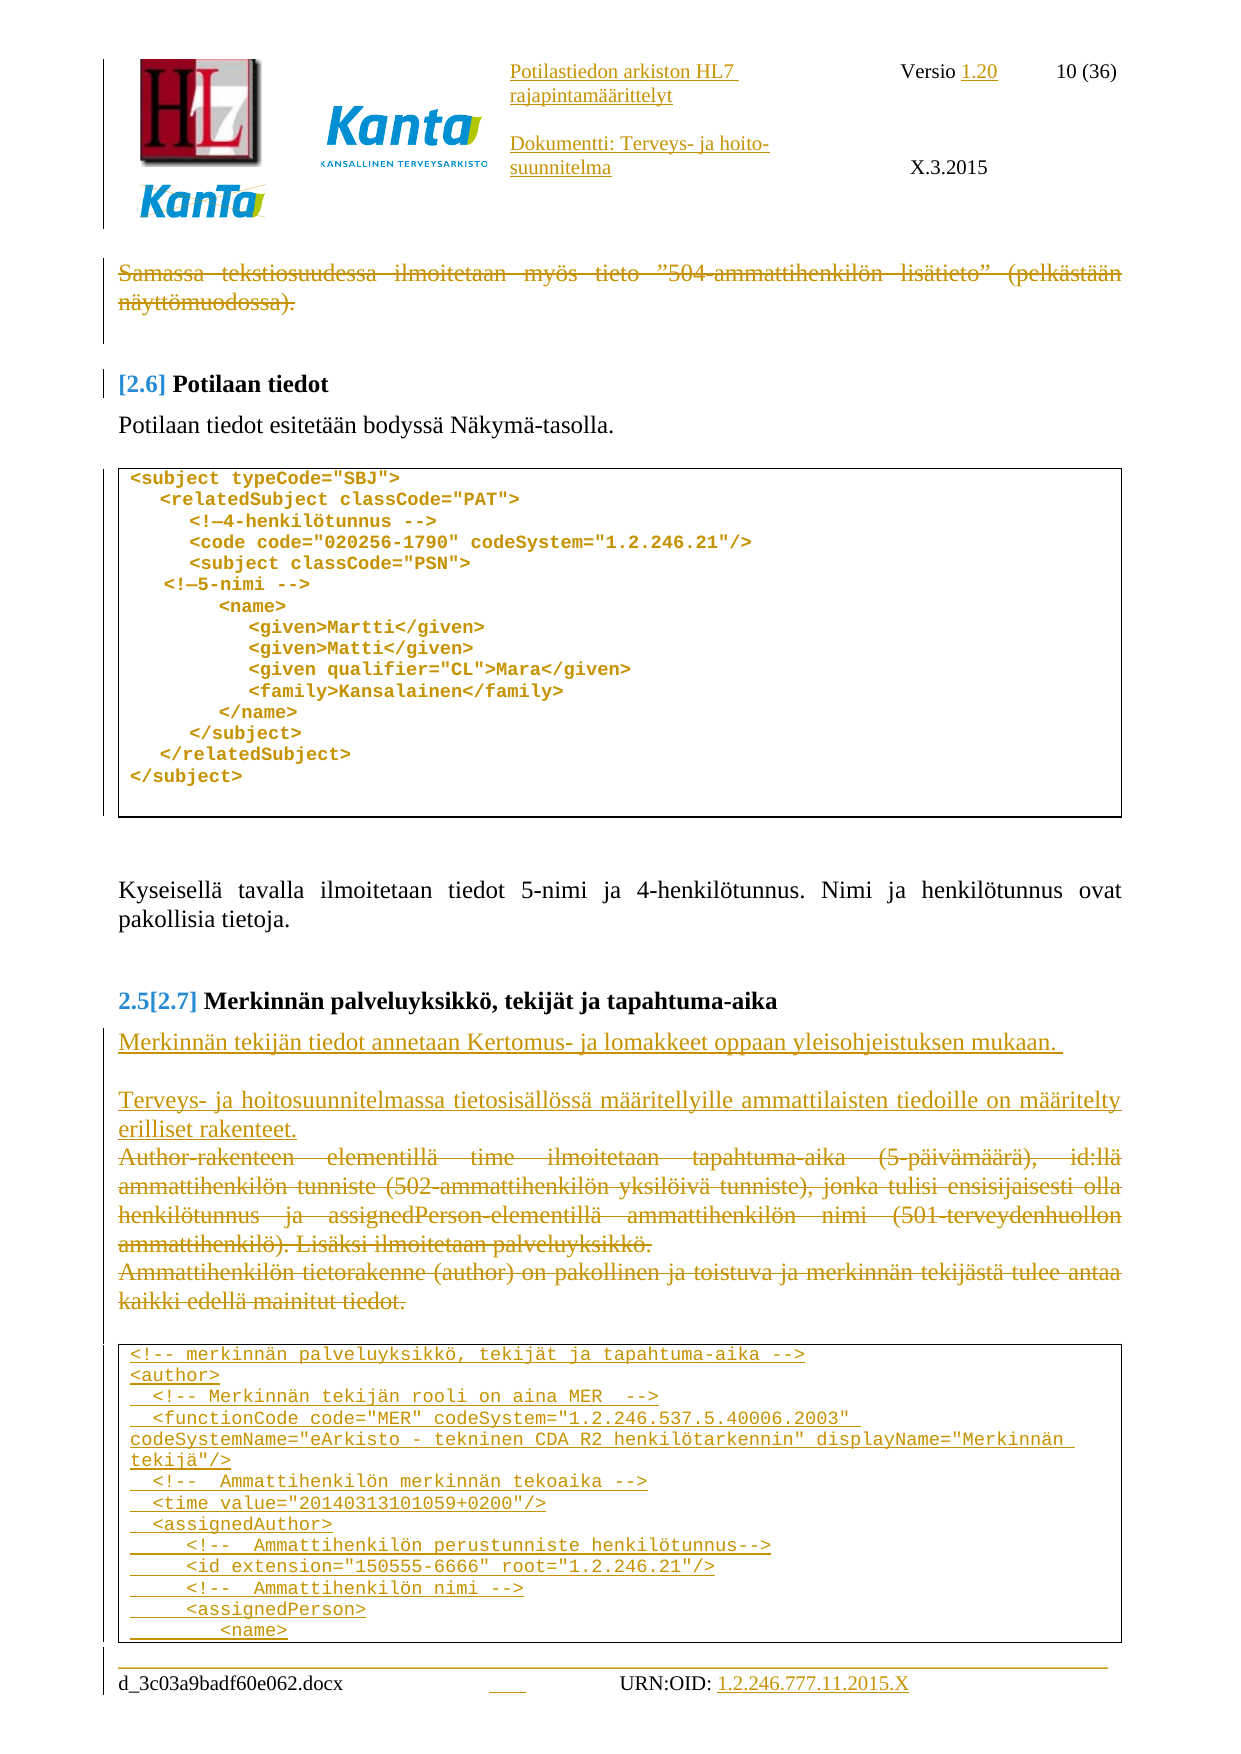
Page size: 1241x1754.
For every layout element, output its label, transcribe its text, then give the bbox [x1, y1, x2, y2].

table_header <subject typeCode="SBJ"> <relatedSubject classCode="PAT"> <!—4-henkilötunnus --> <code code="020256-1790" codeSystem="1.2.246.21"/> <subject classCode="PSN"> <!—5-nimi --> <name> <given>Martti</given> <given>Matti</given> <given qualifier="CL">Mara</given> <family>Kansalainen</family> </name> </subject> </relatedSubject> </subject> [119, 469, 1121, 816]
subtitle Merkinnän palveluyksikkö, tekijät ja tapahtuma-aika [118, 986, 1122, 1015]
text Potilaan tiedot esitetään bodyssä Näkymä-tasolla. [118, 410, 1122, 439]
picture [320, 106, 488, 167]
picture [341, 106, 352, 119]
text Kyseisellä tavalla ilmoitetaan tiedot 5-nimi ja 4-henkilötunnus. Nimi ja henkilötunnus ovat pakollisia tietoja. [118, 875, 1122, 932]
picture [140, 59, 263, 167]
table_header [119, 1345, 1121, 1642]
subtitle Potilaan tiedot [118, 369, 1122, 398]
